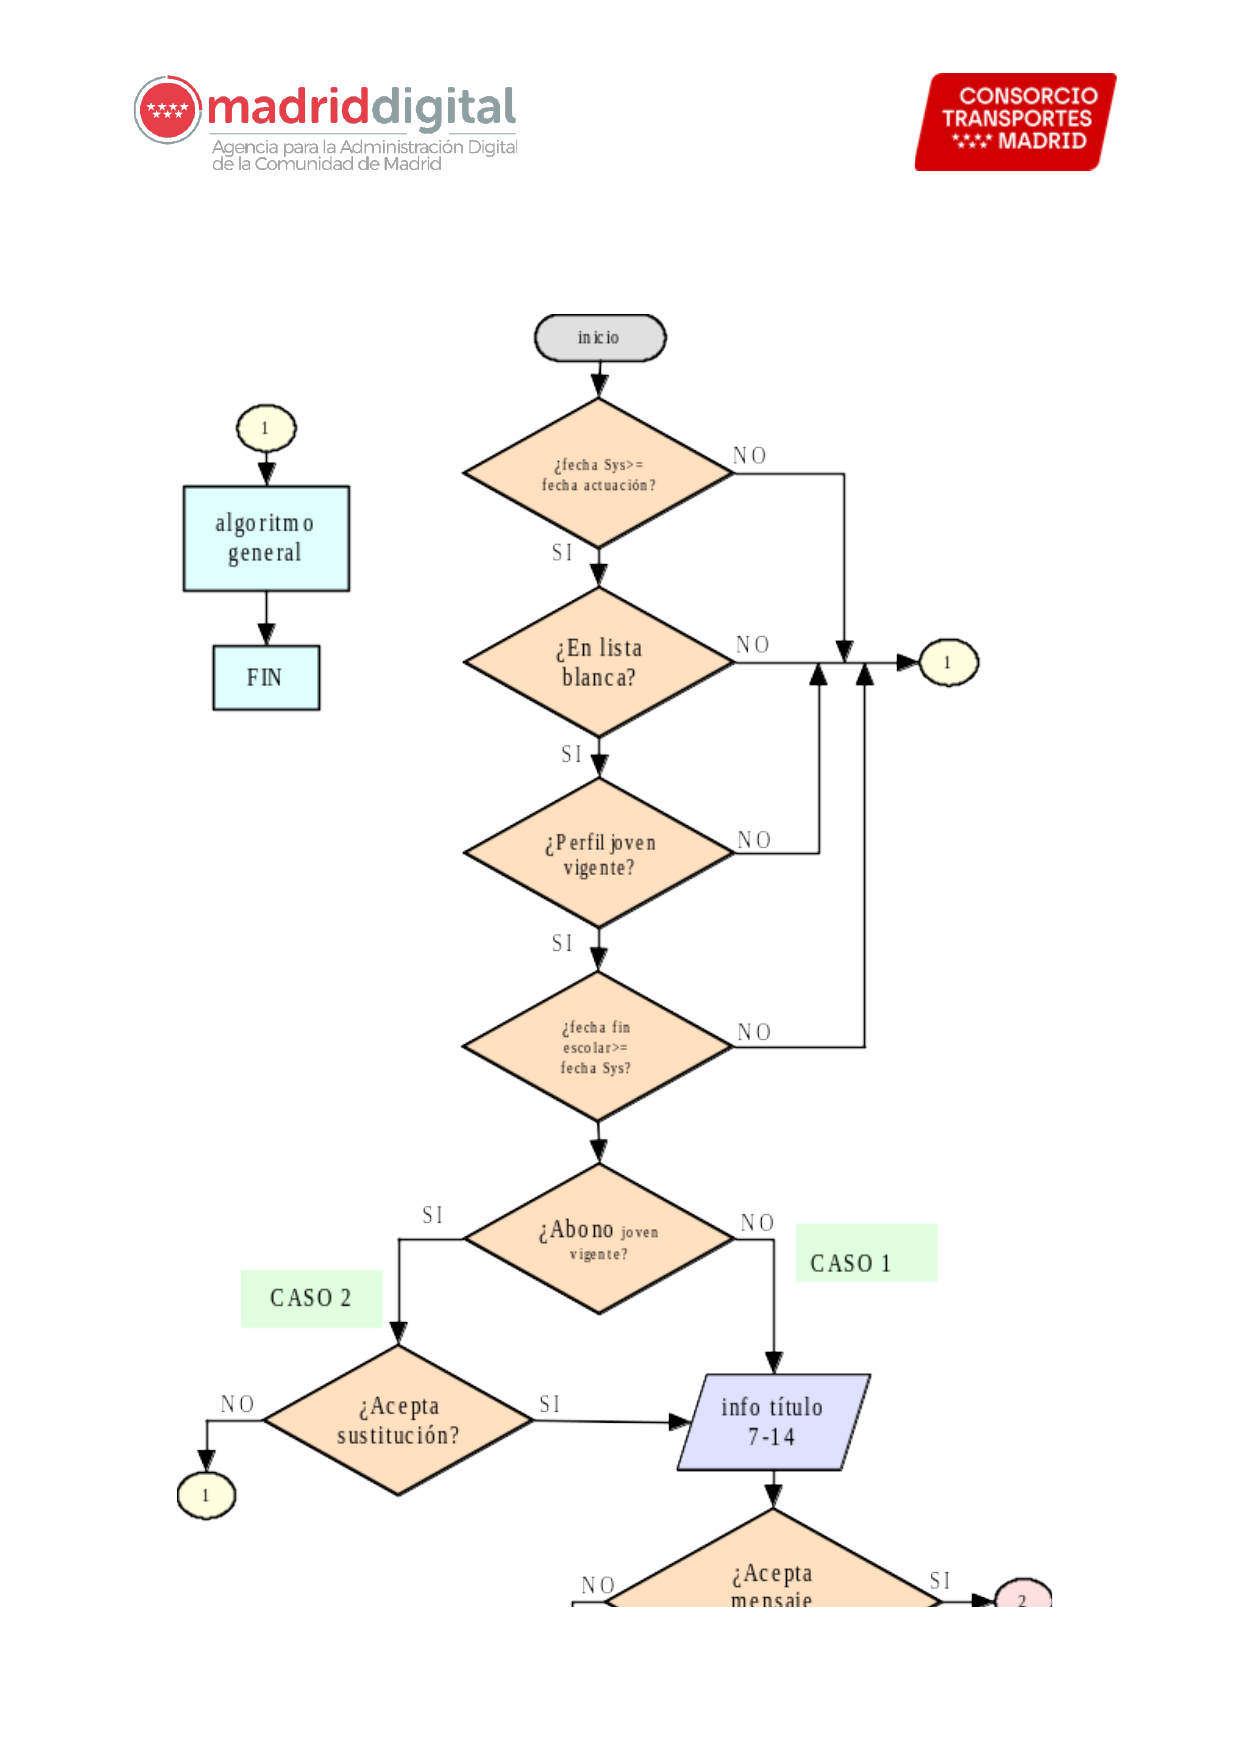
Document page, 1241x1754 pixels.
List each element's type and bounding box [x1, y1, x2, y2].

picture [914, 73, 1117, 171]
picture [133, 75, 518, 170]
